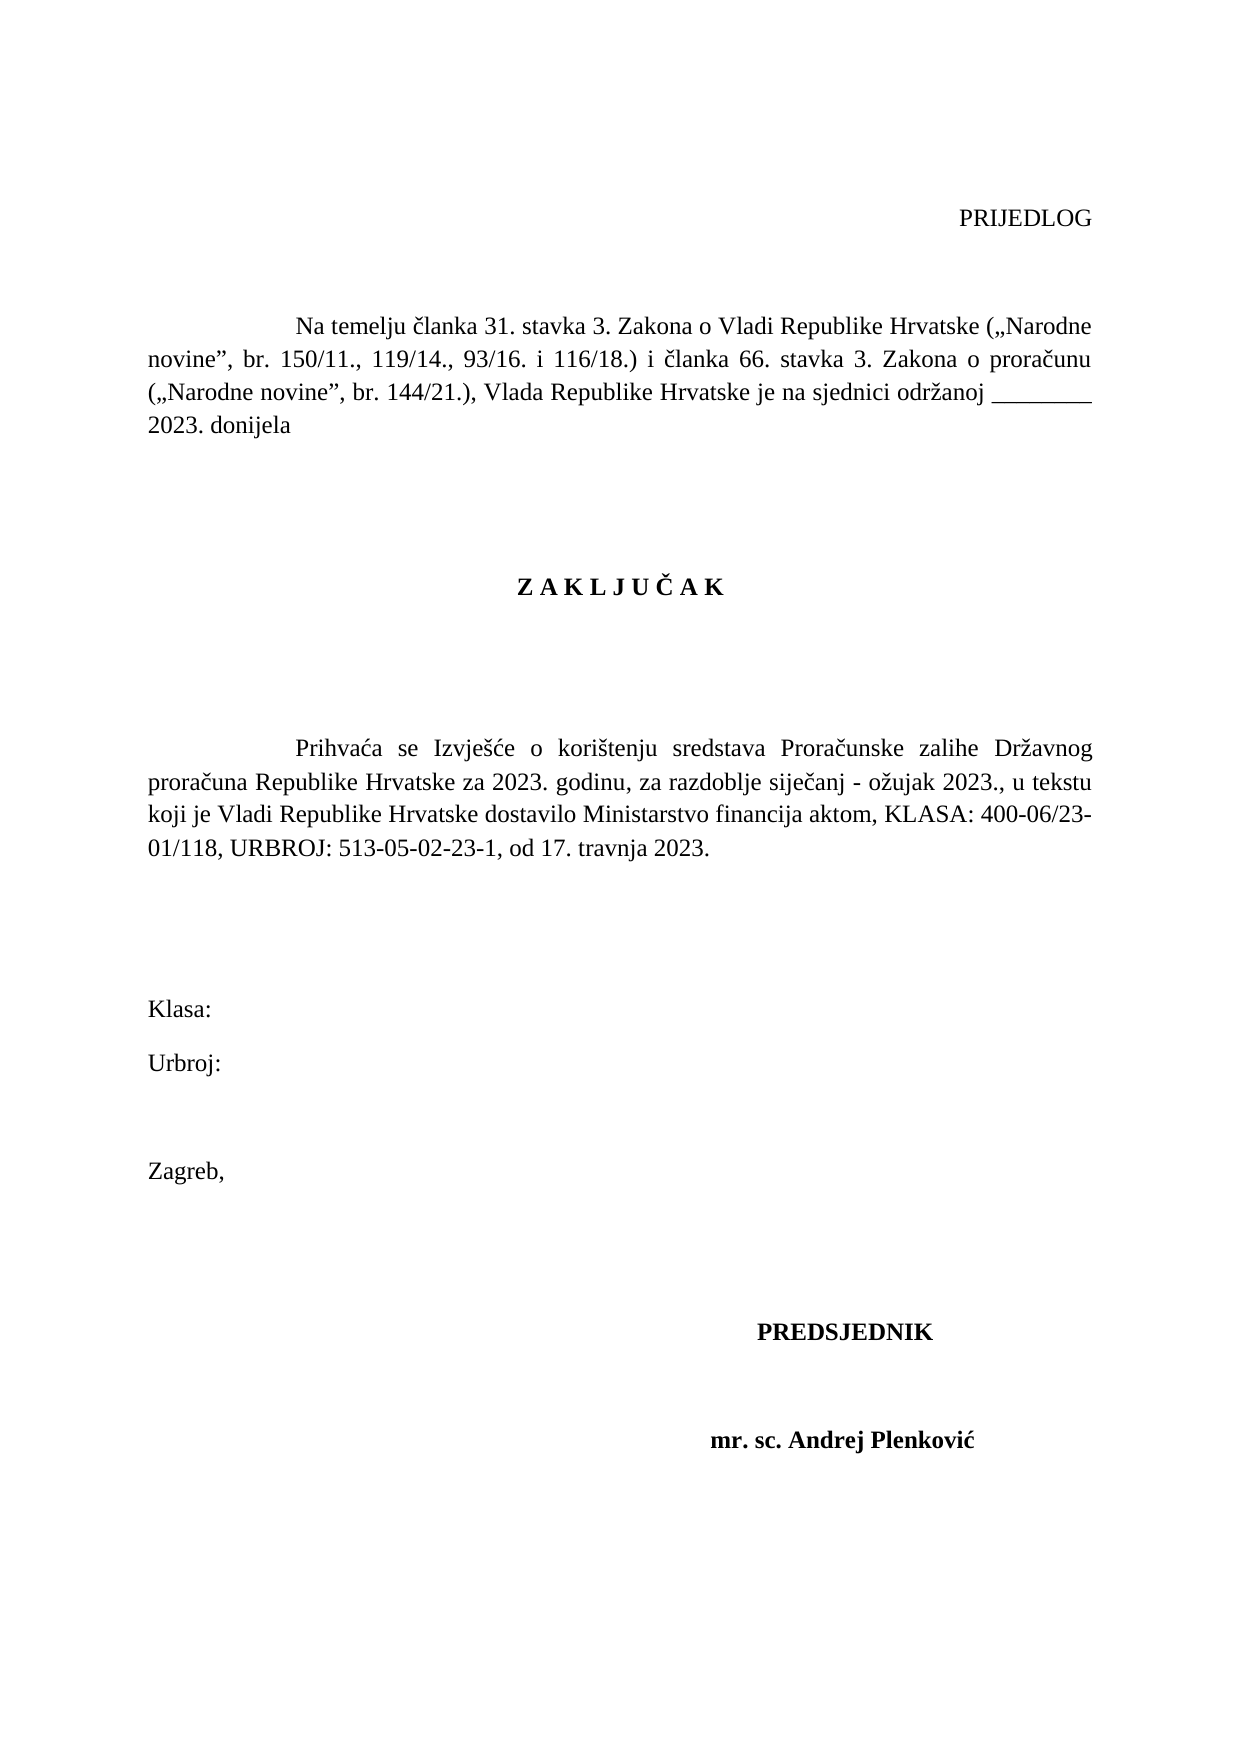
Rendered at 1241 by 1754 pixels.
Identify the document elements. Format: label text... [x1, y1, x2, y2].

text PREDSJEDNIK [148, 1317, 1093, 1346]
text Na temelju članka 31. stavka 3. Zakona o Vladi Republike Hrvatske („Narodne novine”, br. 150/11., 119/14., 93/16. i 116/18.) i članka 66. stavka 3. Zakona o proračunu („Narodne novine”, br. 144/21.), Vlada Republike Hrvatske je na sjednici održanoj ________ 2023. donijela [148, 311, 1093, 439]
text Klasa: [148, 994, 1093, 1023]
text Z A K L J U Č A K [148, 572, 1093, 601]
text Prihvaća se Izvješće o korištenju sredstava Proračunske zalihe Državnog proračuna Republike Hrvatske za 2023. godinu, za razdoblje siječanj - ožujak 2023., u tekstu koji je Vladi Republike Hrvatske dostavilo Ministarstvo financija aktom, KLASA: 400-06/23-01/118, URBROJ: 513-05-02-23-1, od 17. travnja 2023. [148, 733, 1093, 861]
text mr. sc. Andrej Plenković [148, 1425, 1093, 1454]
text PRIJEDLOG [148, 203, 1093, 232]
text Urbroj: [148, 1048, 1093, 1077]
text Zagreb, [148, 1156, 1093, 1184]
